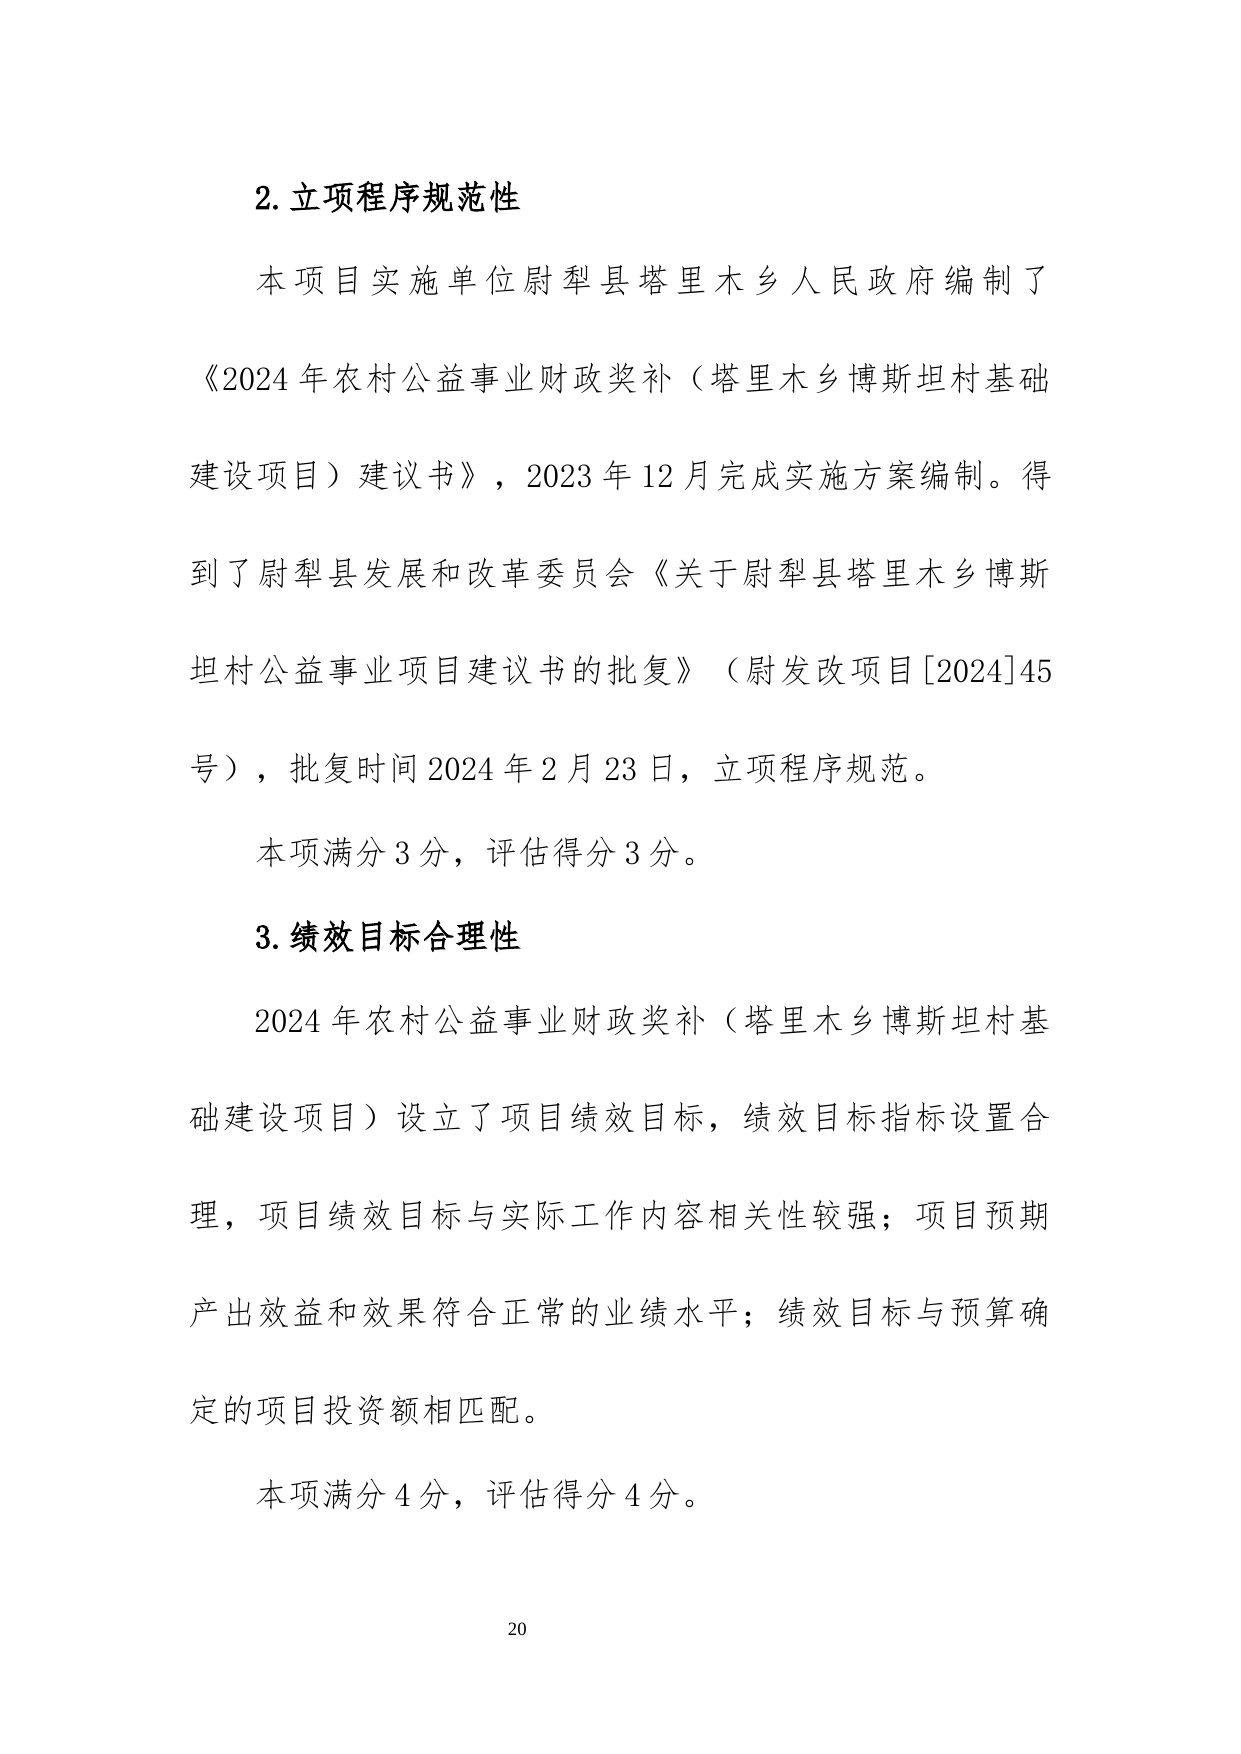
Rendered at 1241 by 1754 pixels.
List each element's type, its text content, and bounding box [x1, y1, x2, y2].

text 3.绩效目标合理性 [187, 901, 1053, 966]
text 本项满分3分，评估得分3分。 [187, 817, 1053, 882]
text 本项目实施单位尉犁县塔里木乡人民政府编制了《2024年农村公益事业财政奖补（塔里木乡博斯坦村基础建设项目）建议书》，2023年12月完成实施方案编制。得到了尉犁县发展和改革委员会《关于尉犁县塔里木乡博斯坦村公益事业项目建议书的批复》（尉发改项目[2024]45号），批复时间2024年2月23日，立项程序规范。 [187, 246, 1053, 798]
text 2.立项程序规范性 [187, 162, 1053, 227]
text 2024年农村公益事业财政奖补（塔里木乡博斯坦村基础建设项目）设立了项目绩效目标，绩效目标指标设置合理，项目绩效目标与实际工作内容相关性较强；项目预期产出效益和效果符合正常的业绩水平；绩效目标与预算确定的项目投资额相匹配。 [187, 985, 1053, 1440]
text 本项满分4分，评估得分4分。 [187, 1459, 1053, 1524]
